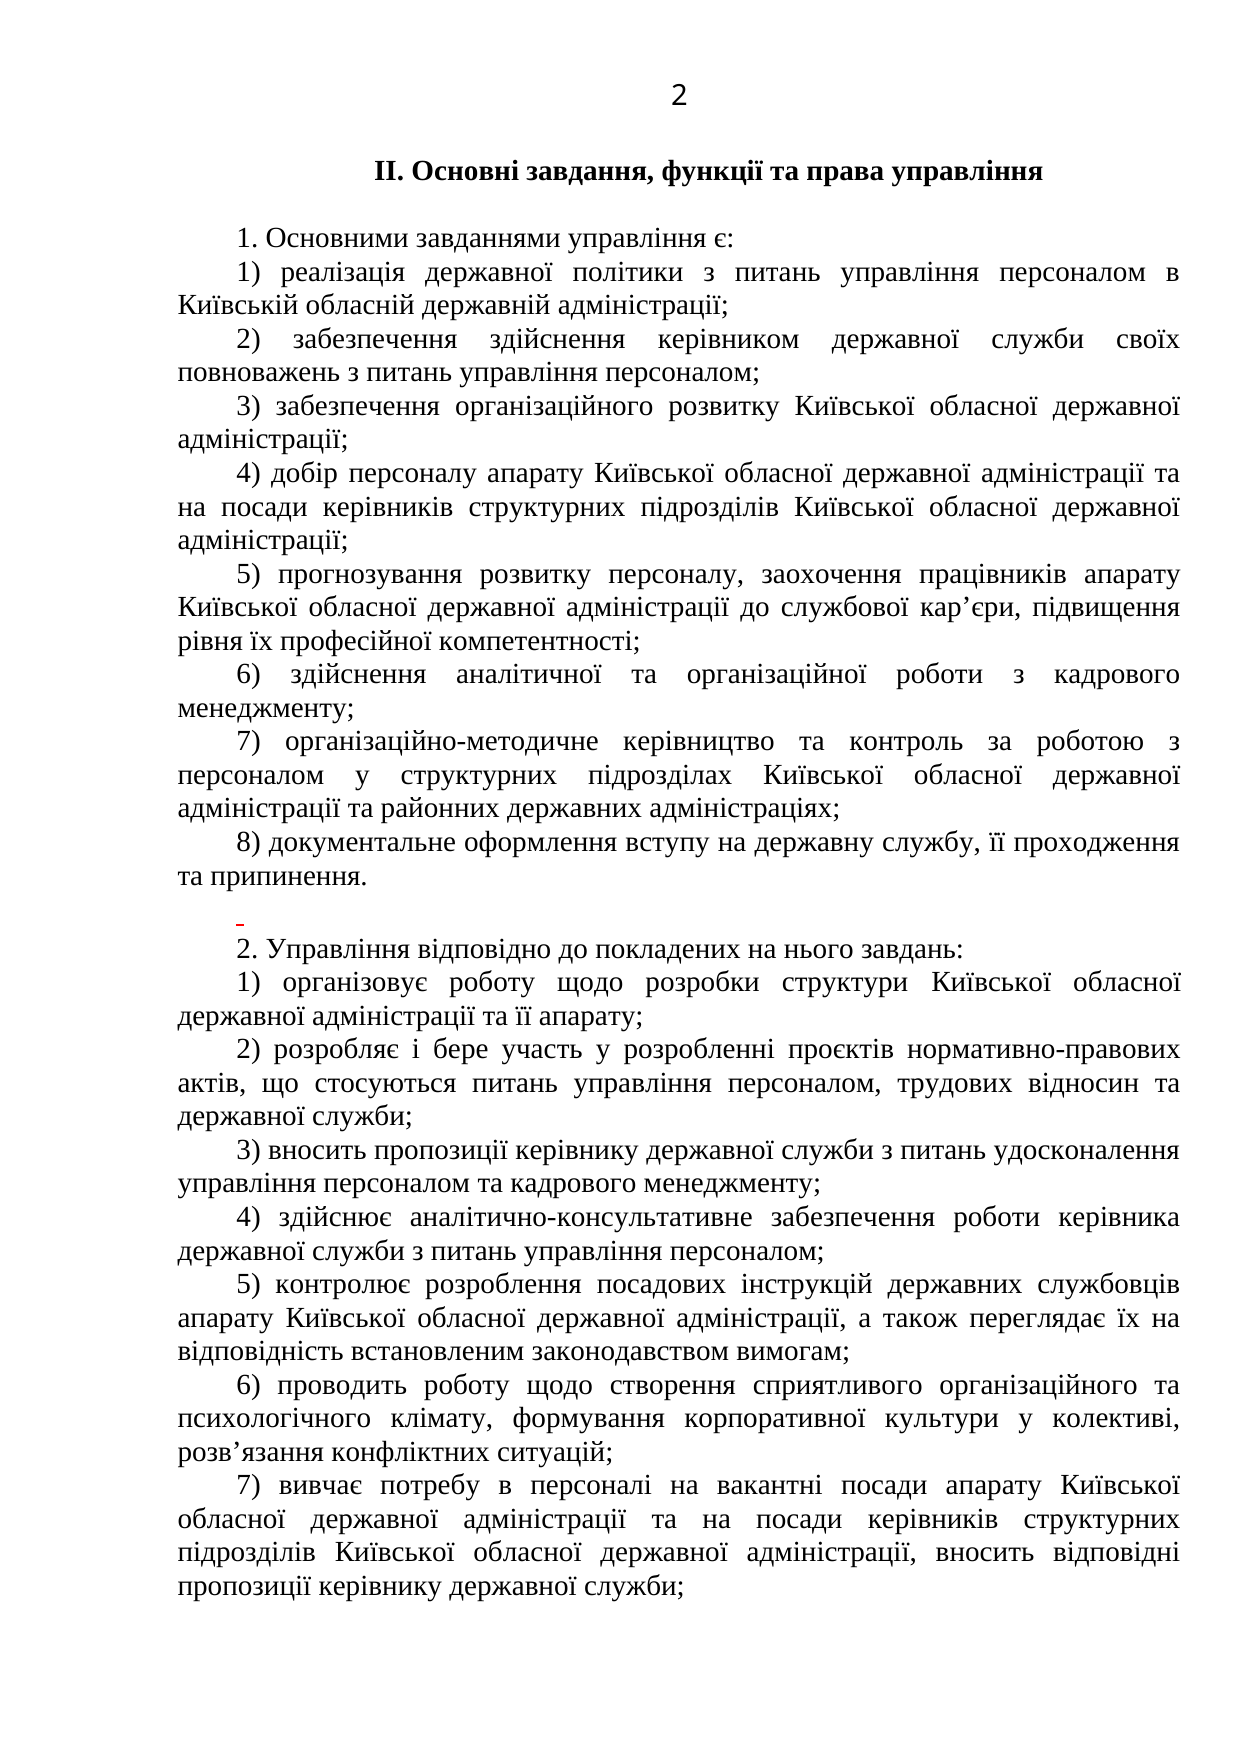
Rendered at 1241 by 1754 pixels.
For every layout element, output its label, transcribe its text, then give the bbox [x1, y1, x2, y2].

text 7) організаційно-методичне керівництво та контроль за роботою з персоналом у структурних підрозділах Київської обласної державної адміністрації та районних державних адміністраціях; [177, 723, 1181, 824]
text 7) вивчає потребу в персоналі на вакантні посади апарату Київської обласної державної адміністрації та на посади керівників структурних підрозділів Київської обласної державної адміністрації, вносить відповідні пропозиції керівнику державної служби; [177, 1467, 1181, 1602]
text 2) розробляє і бере участь у розробленні проєктів нормативно-правових актів, що стосуються питань управління персоналом, трудових відносин та державної служби; [177, 1031, 1181, 1132]
text 4) здійснює аналітично-консультативне забезпечення роботи керівника державної служби з питань управління персоналом; [177, 1199, 1181, 1266]
text 4) добір персоналу апарату Київської обласної державної адміністрації та на посади керівників структурних підрозділів Київської обласної державної адміністрації; [177, 455, 1181, 556]
text 1) реалізація державної політики з питань управління персоналом в Київській обласній державній адміністрації; [177, 254, 1181, 321]
text 2. Управління відповідно до покладених на нього завдань: [177, 931, 1181, 964]
text 6) проводить роботу щодо створення сприятливого організаційного та психологічного клімату, формування корпоративної культури у колективі, розв’язання конфліктних ситуацій; [177, 1367, 1181, 1467]
text 3) забезпечення організаційного розвитку Київської обласної державної адміністрації; [177, 388, 1181, 455]
text 1. Основними завданнями управління є: [177, 220, 1181, 254]
text II. Основні завдання, функції та права управління [177, 153, 1181, 187]
text 8) документальне оформлення вступу на державну службу, її проходження та припинення. [177, 824, 1181, 891]
text 5) прогнозування розвитку персоналу, заохочення працівників апарату Київської обласної державної адміністрації до службової кар’єри, підвищення рівня їх професійної компетентності; [177, 556, 1181, 656]
text 6) здійснення аналітичної та організаційної роботи з кадрового менеджменту; [177, 656, 1181, 723]
text 2) забезпечення здійснення керівником державної служби своїх повноважень з питань управління персоналом; [177, 321, 1181, 388]
text 3) вносить пропозиції керівнику державної служби з питань удосконалення управління персоналом та кадрового менеджменту; [177, 1132, 1181, 1199]
text 1) організовує роботу щодо розробки структури Київської обласної державної адміністрації та її апарату; [177, 964, 1181, 1031]
text 5) контролює розроблення посадових інструкцій державних службовців апарату Київської обласної державної адміністрації, а також переглядає їх на відповідність встановленим законодавством вимогам; [177, 1266, 1181, 1367]
